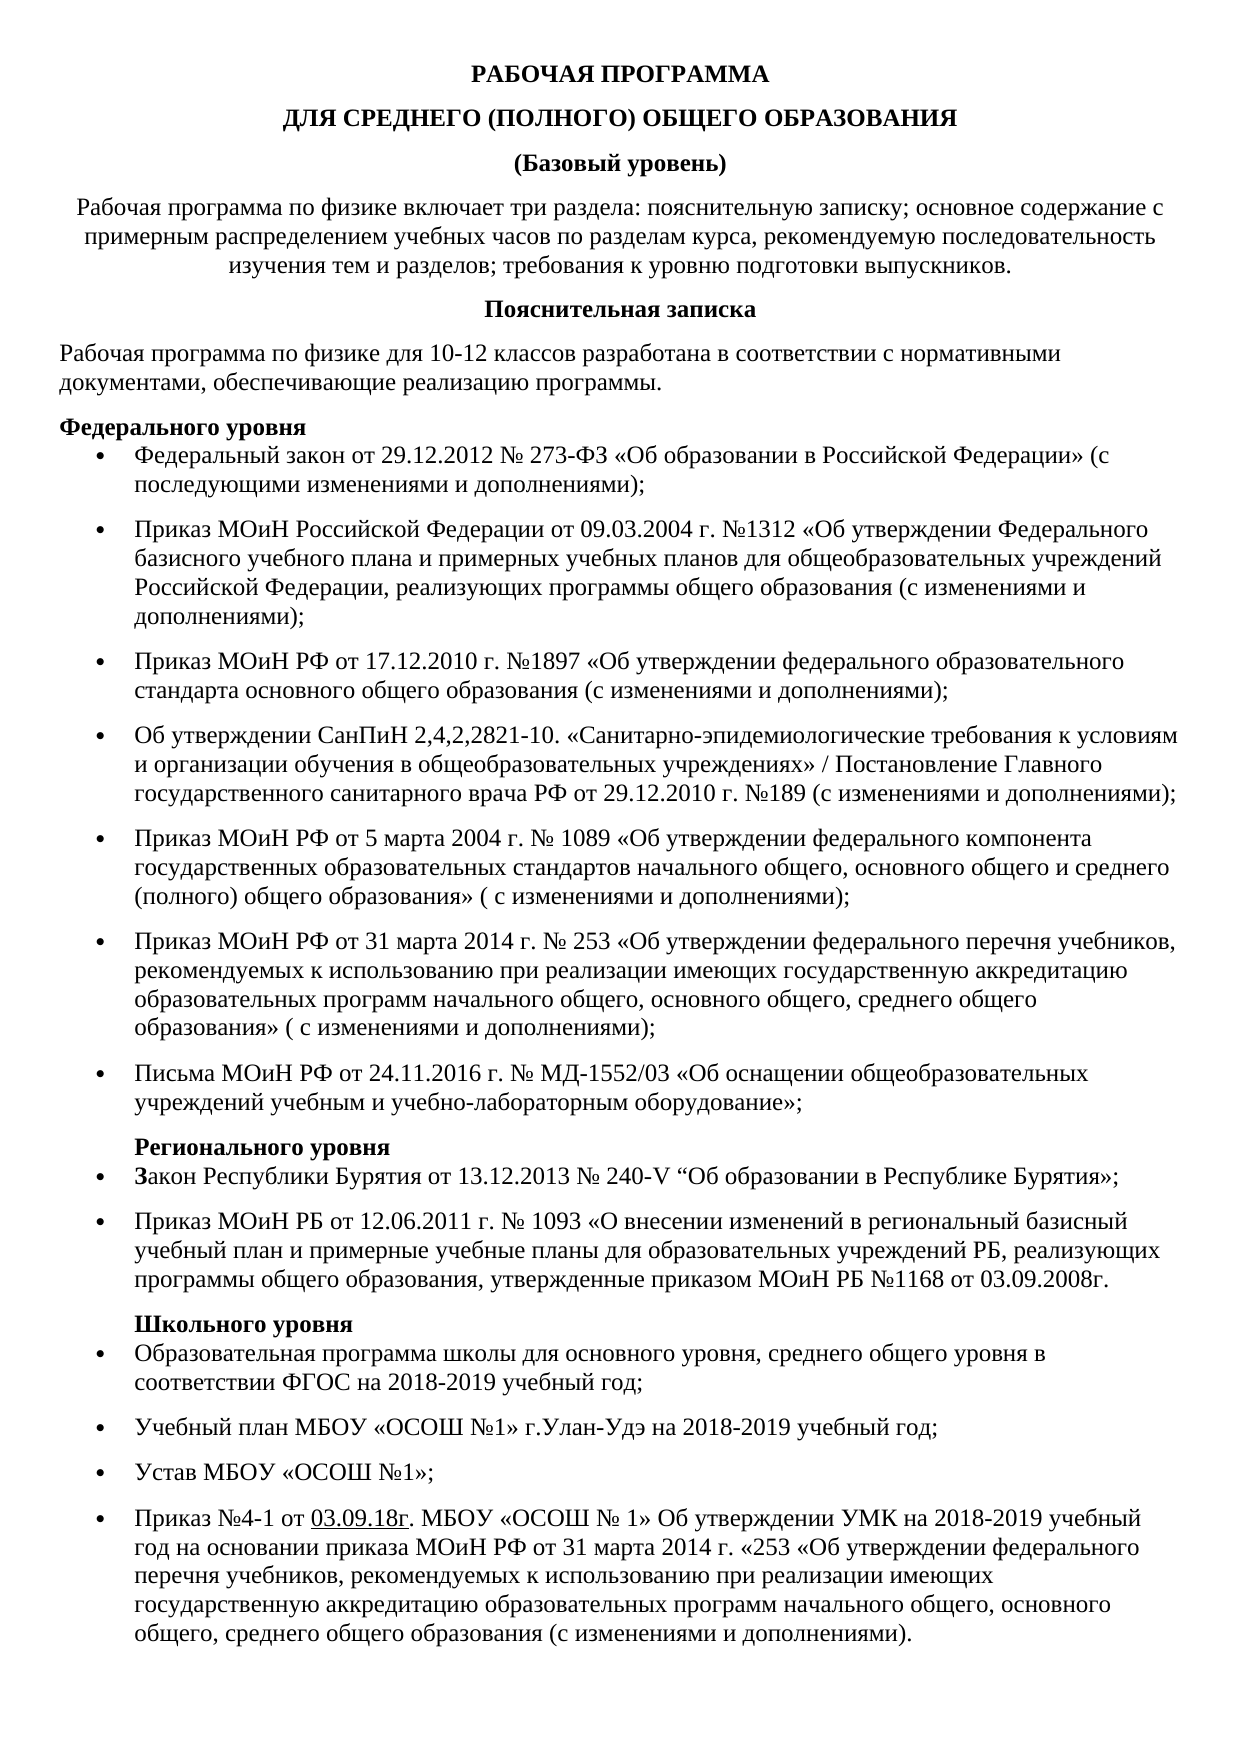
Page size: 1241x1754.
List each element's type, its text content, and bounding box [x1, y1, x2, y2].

text РАБОЧАЯ ПРОГРАММА [59, 59, 1181, 88]
list Федеральный закон от 29.12.2012 № 273-ФЗ «Об образовании в Российской Федерации» (с последующими изменениями и дополнениями); [97, 440, 1181, 498]
list Учебный план МБОУ «ОСОШ №1» г.Улан-Удэ на 2018-2019 учебный год; [97, 1412, 1181, 1441]
text Рабочая программа по физике для 10-12 классов разработана в соответствии с нормативными документами, обеспечивающие реализацию программы. [59, 338, 1181, 396]
list Приказ МОиН РФ от 31 марта 2014 г. № 253 «Об утверждении федерального перечня учебников, рекомендуемых к использованию при реализации имеющих государственную аккредитацию образовательных программ начального общего, основного общего, среднего общего образования» ( с изменениями и дополнениями); [97, 926, 1181, 1041]
text ДЛЯ СРЕДНЕГО (ПОЛНОГО) ОБЩЕГО ОБРАЗОВАНИЯ [59, 103, 1181, 132]
list Письма МОиН РФ от 24.11.2016 г. № МД-1552/03 «Об оснащении общеобразовательных учреждений учебным и учебно-лабораторным оборудование»; [97, 1058, 1181, 1115]
text Школьного уровня [134, 1309, 1181, 1338]
list Устав МБОУ «ОСОШ №1»; [97, 1457, 1181, 1486]
list Приказ №4-1 от 03.09.18г. МБОУ «ОСОШ № 1» Об утверждении УМК на 2018-2019 учебный год на основании приказа МОиН РФ от 31 марта 2014 г. «253 «Об утверждении федерального перечня учебников, рекомендуемых к использованию при реализации имеющих государственную аккредитацию образовательных программ начального общего, основного общего, среднего общего образования (с изменениями и дополнениями). [97, 1503, 1181, 1647]
list Образовательная программа школы для основного уровня, среднего общего уровня в соответствии ФГОС на 2018-2019 учебный год; [97, 1338, 1181, 1395]
text Пояснительная записка [59, 294, 1181, 323]
text Рабочая программа по физике включает три раздела: пояснительную записку; основное содержание с примерным распределением учебных часов по разделам курса, рекомендуемую последовательность изучения тем и разделов; требования к уровню подготовки выпускников. [59, 192, 1181, 278]
list Об утверждении СанПиН 2,4,2,2821-10. «Санитарно-эпидемиологические требования к условиям и организации обучения в общеобразовательных учреждениях» / Постановление Главного государственного санитарного врача РФ от 29.12.2010 г. №189 (с изменениями и дополнениями); [97, 720, 1181, 807]
list Приказ МОиН РФ от 5 марта 2004 г. № 1089 «Об утверждении федерального компонента государственных образовательных стандартов начального общего, основного общего и среднего (полного) общего образования» ( с изменениями и дополнениями); [97, 823, 1181, 909]
text (Базовый уровень) [59, 148, 1181, 177]
list Приказ МОиН РБ от 12.06.2011 г. № 1093 «О внесении изменений в региональный базисный учебный план и примерные учебные планы для образовательных учреждений РБ, реализующих программы общего образования, утвержденные приказом МОиН РБ №1168 от 03.09.2008г. [97, 1206, 1181, 1292]
list Приказ МОиН РФ от 17.12.2010 г. №1897 «Об утверждении федерального образовательного стандарта основного общего образования (с изменениями и дополнениями); [97, 646, 1181, 704]
list Закон Республики Бурятия от 13.12.2013 № 240-V “Об образовании в Республике Бурятия»; [97, 1161, 1181, 1189]
list Приказ МОиН Российской Федерации от 09.03.2004 г. №1312 «Об утверждении Федерального базисного учебного плана и примерных учебных планов для общеобразовательных учреждений Российской Федерации, реализующих программы общего образования (с изменениями и дополнениями); [97, 514, 1181, 629]
text Федерального уровня [59, 412, 1181, 440]
text Регионального уровня [134, 1132, 1181, 1161]
